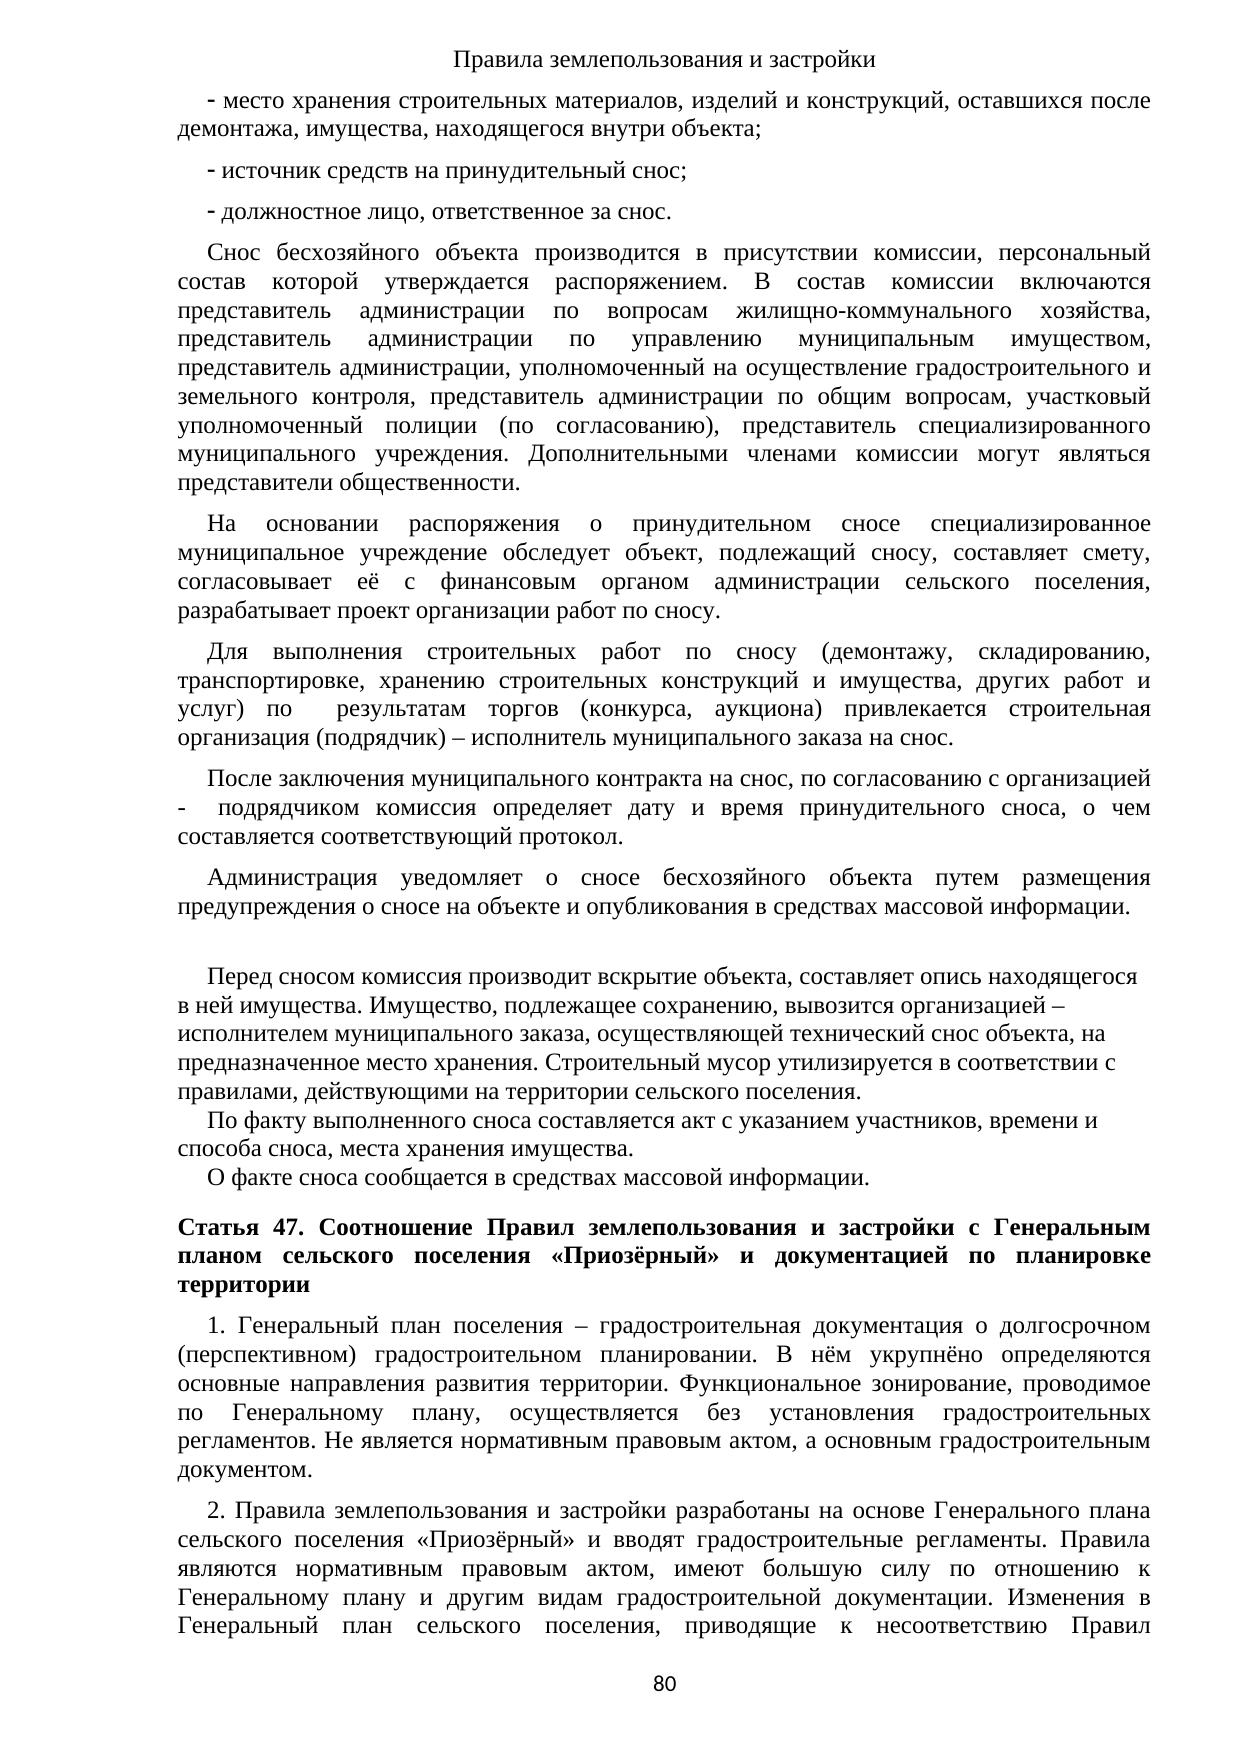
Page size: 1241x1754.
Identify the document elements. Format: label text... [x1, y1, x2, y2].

text О факте сноса сообщается в средствах массовой информации. [177, 1162, 1152, 1191]
subtitle Статья 47. Соотношение Правил землепользования и застройки с Генеральным планом сельского поселения «Приозёрный» и документацией по планировке территории [177, 1212, 1152, 1298]
text источник средств на принудительный снос; [177, 155, 1152, 183]
text Перед сносом комиссия производит вскрытие объекта, составляет опись находящегося в ней имущества. Имущество, подлежащее сохранению, вывозится организацией – исполнителем муниципального заказа, осуществляющей технический снос объекта, на предназначенное место хранения. Строительный мусор утилизируется в соответствии с правилами, действующими на территории сельского поселения. [177, 961, 1152, 1105]
text Снос бесхозяйного объекта производится в присутствии комиссии, персональный состав которой утверждается распоряжением. В состав комиссии включаются представитель администрации по вопросам жилищно-коммунального хозяйства, представитель администрации по управлению муниципальным имуществом, представитель администрации, уполномоченный на осуществление градостроительного и земельного контроля, представитель администрации по общим вопросам, участковый уполномоченный полиции (по согласованию), представитель специализированного муниципального учреждения. Дополнительными членами комиссии могут являться представители общественности. [177, 237, 1152, 496]
text Для выполнения строительных работ по сносу (демонтажу, складированию, транспортировке, хранению строительных конструкций и имущества, других работ и услуг) по результатам торгов (конкурса, аукциона) привлекается строительная организация (подрядчик) – исполнитель муниципального заказа на снос. [177, 636, 1152, 751]
text После заключения муниципального контракта на снос, по согласованию с организацией - подрядчиком комиссия определяет дату и время принудительного сноса, о чем составляется соответствующий протокол. [177, 763, 1152, 850]
text По факту выполненного сноса составляется акт с указанием участников, времени и способа сноса, места хранения имущества. [177, 1105, 1152, 1162]
text 1. Генеральный план поселения – градостроительная документация о долгосрочном (перспективном) градостроительном планировании. В нём укрупнёно определяются основные направления развития территории. Функциональное зонирование, проводимое по Генеральному плану, осуществляется без установления градостроительных регламентов. Не является нормативным правовым актом, а основным градостроительным документом. [177, 1311, 1152, 1483]
text На основании распоряжения о принудительном сносе специализированное муниципальное учреждение обследует объект, подлежащий сносу, составляет смету, согласовывает её с финансовым органом администрации сельского поселения, разрабатывает проект организации работ по сносу. [177, 508, 1152, 623]
text место хранения строительных материалов, изделий и конструкций, оставшихся после демонтажа, имущества, находящегося внутри объекта; [177, 85, 1152, 142]
text должностное лицо, ответственное за снос. [177, 196, 1152, 225]
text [177, 1496, 1152, 1639]
text Администрация уведомляет о сносе бесхозяйного объекта путем размещения предупреждения о сносе на объекте и опубликования в средствах массовой информации. [177, 862, 1152, 920]
